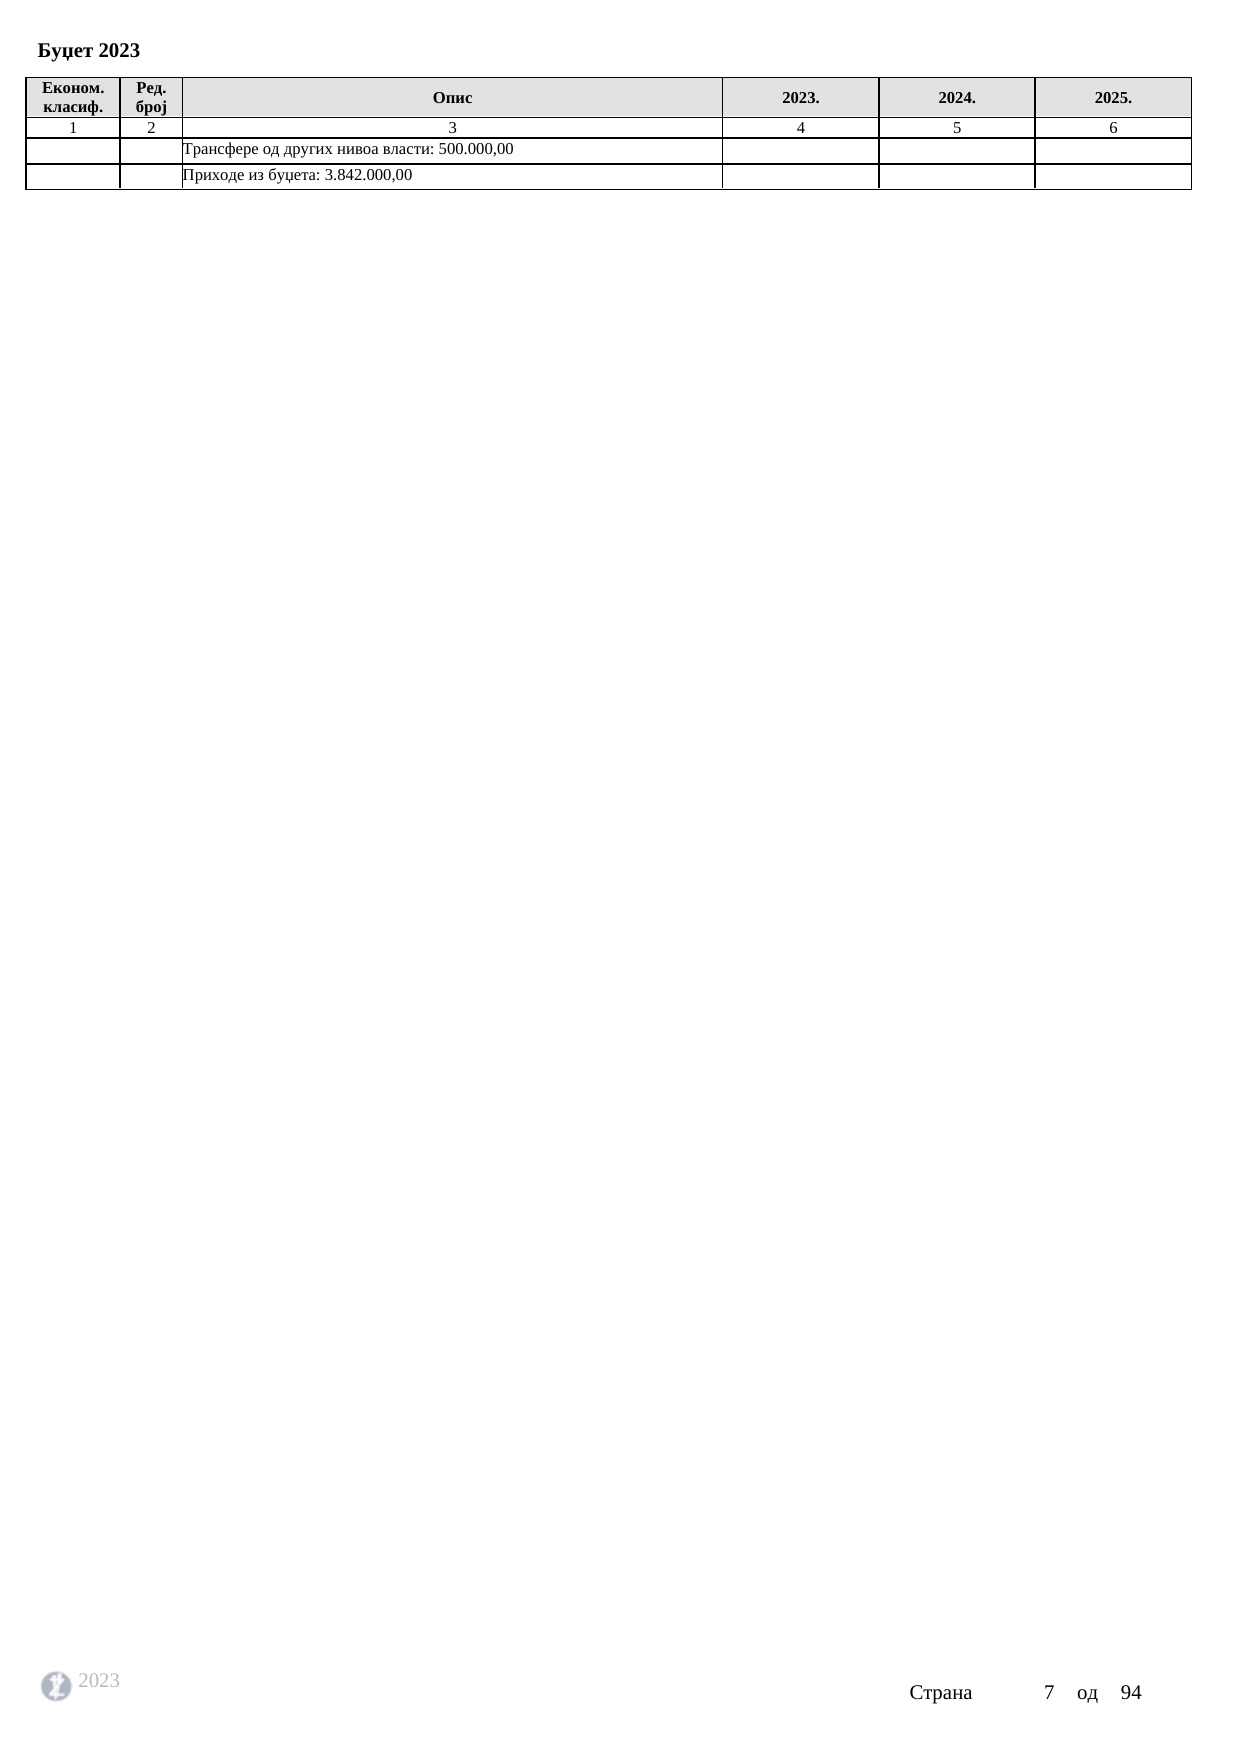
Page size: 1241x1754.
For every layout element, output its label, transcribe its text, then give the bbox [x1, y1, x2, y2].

table_cell [880, 165, 1034, 188]
table_cell 6 [1036, 118, 1191, 137]
table_header Економ. класиф. [27, 78, 119, 116]
table_cell [723, 165, 878, 188]
table_cell [880, 139, 1034, 163]
table_cell 4 [723, 118, 878, 137]
table_header Опис [183, 78, 722, 116]
table_cell Трансфере од других нивоа власти: 500.000,00 [183, 139, 722, 163]
table_cell [1036, 165, 1191, 188]
table_cell [723, 139, 878, 163]
table_header 2025. [1036, 78, 1191, 116]
table_cell 5 [880, 118, 1034, 137]
table_header Ред. број [121, 78, 182, 116]
table_header 2024. [880, 78, 1034, 116]
table_cell 1 [27, 118, 119, 137]
picture [37, 1668, 75, 1706]
table_cell [1036, 139, 1191, 163]
table_cell [27, 139, 119, 163]
table_cell Приходе из буџета: 3.842.000,00 [183, 165, 722, 188]
table_cell [121, 165, 182, 188]
table_cell 2 [121, 118, 182, 137]
table_cell 3 [183, 118, 722, 137]
table_header 2023. [723, 78, 878, 116]
table_cell [121, 139, 182, 163]
table_cell [27, 165, 119, 188]
